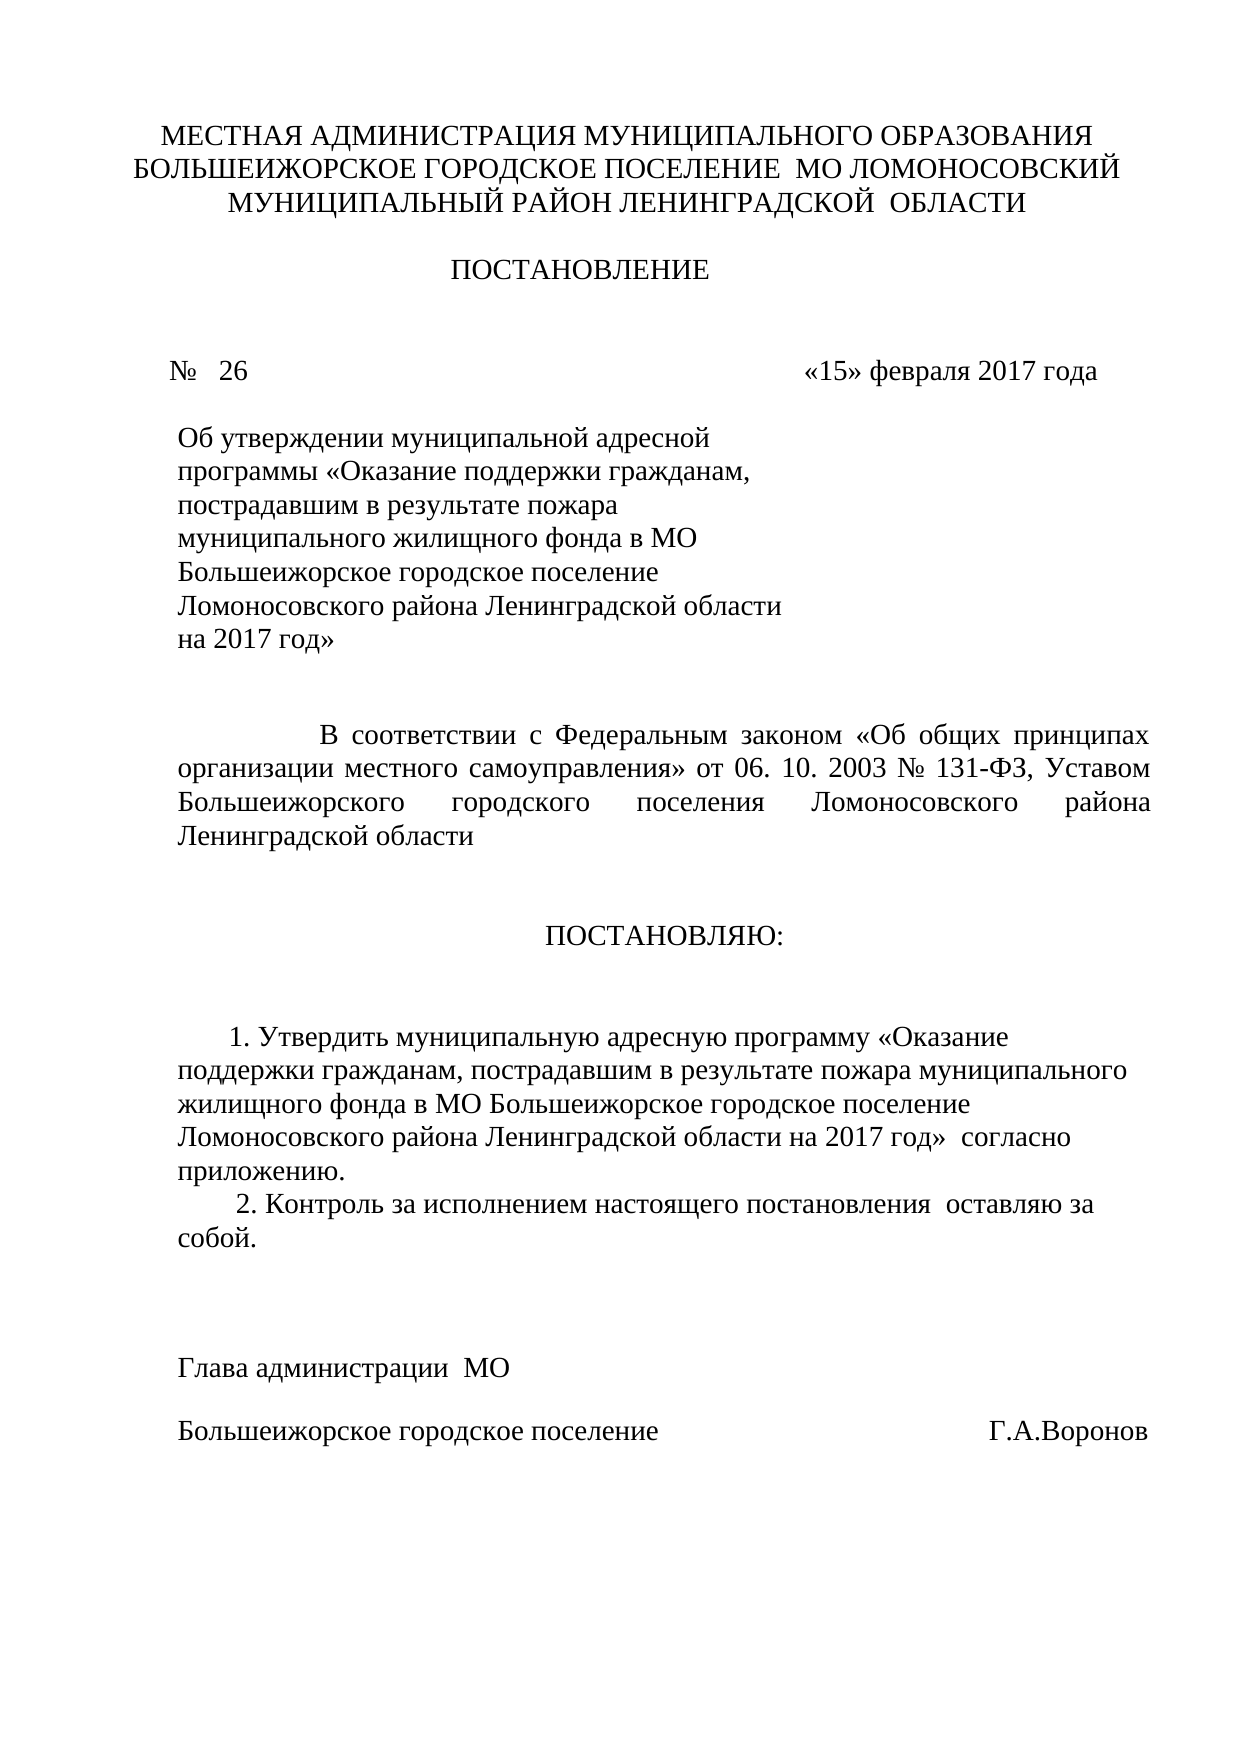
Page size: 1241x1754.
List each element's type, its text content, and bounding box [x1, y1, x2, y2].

text Об утверждении муниципальной адресной [177, 420, 1152, 453]
text на 2017 год» [177, 621, 1152, 655]
text Глава администрации МО [177, 1283, 1152, 1383]
text ПОСТАНОВЛЯЮ: [177, 885, 1152, 952]
text 1. Утвердить муниципальную адресную программу «Оказание поддержки гражданам, пострадавшим в результате пожара муниципального жилищного фонда в МО Большеижорское городское поселение [177, 985, 1152, 1119]
text БОЛЬШЕИЖОРСКОЕ ГОРОДСКОЕ ПОСЕЛЕНИЕ МО ЛОМОНОСОВСКИЙ [102, 152, 1152, 185]
text МУНИЦИПАЛЬНЫЙ РАЙОН ЛЕНИНГРАДСКОЙ ОБЛАСТИ [102, 185, 1152, 219]
text Большеижорское городское поселение [177, 554, 1152, 588]
text Ломоносовского района Ленинградской области [177, 588, 1152, 621]
text Ломоносовского района Ленинградской области на 2017 год» согласно приложению. 2. Контроль за исполнением настоящего постановления оставляю за собой. [177, 1119, 1152, 1254]
text В соответствии с Федеральным законом «Об общих принципах организации местного самоуправления» от № 131-ФЗ, Уставом Большеижорского городского поселения Ломоносовского района Ленинградской области [177, 717, 1152, 851]
text № 26 «15» февраля 2017 года [8, 353, 1152, 386]
text ПОСТАНОВЛЕНИЕ [8, 252, 1152, 286]
text пострадавшим в результате пожара [177, 487, 1152, 521]
text Большеижорское городское поселение Г.А.Воронов [177, 1413, 1152, 1446]
text МЕСТНАЯ АДМИНИСТРАЦИЯ МУНИЦИПАЛЬНОГО ОБРАЗОВАНИЯ [102, 118, 1152, 152]
text программы «Оказание поддержки гражданам, [177, 453, 1152, 487]
text муниципального жилищного фонда в МО [177, 521, 1152, 554]
